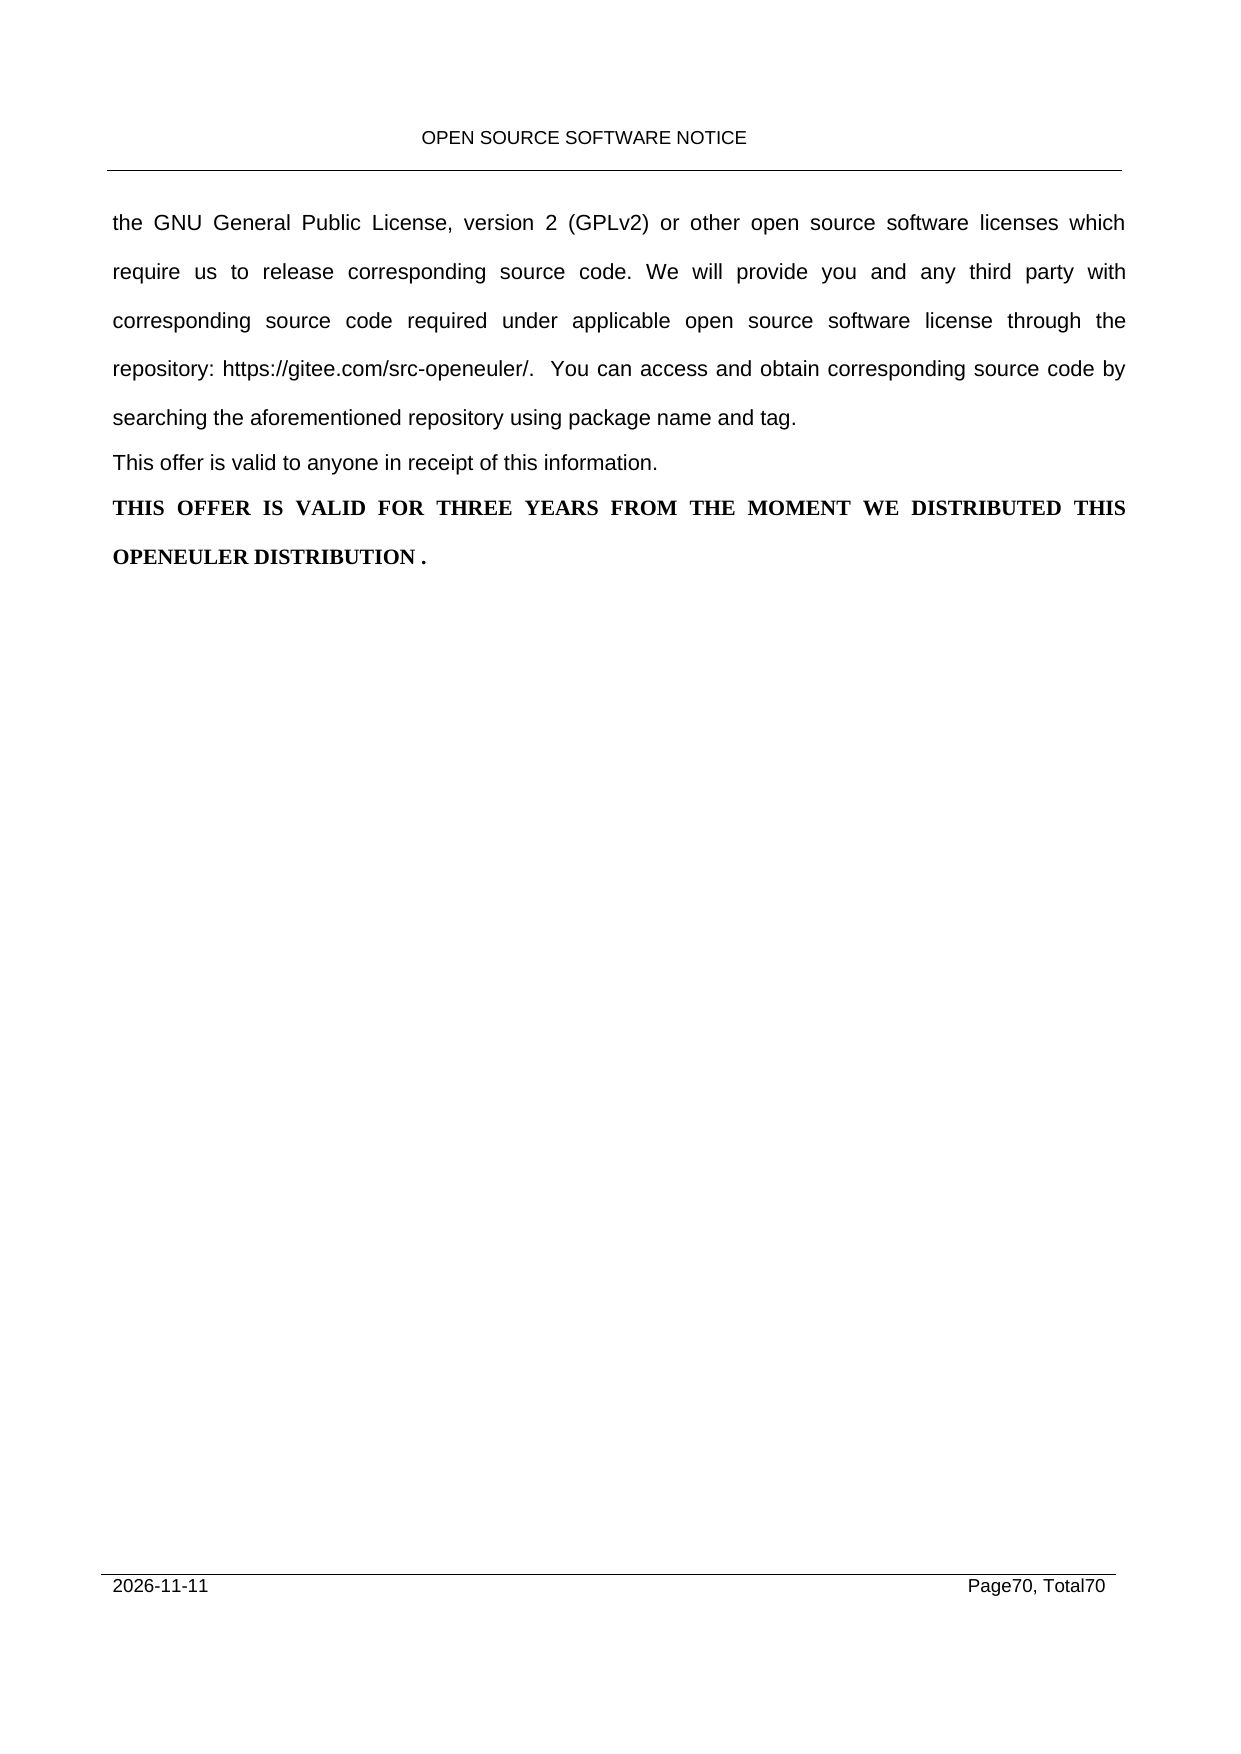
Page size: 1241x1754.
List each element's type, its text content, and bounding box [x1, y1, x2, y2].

text This offer is valid to anyone in receipt of this information. [112, 446, 1128, 479]
text THIS OFFER IS VALID FOR THREE YEARS FROM THE MOMENT WE DISTRIBUTED THIS OPENEULER DISTRIBUTION . [112, 492, 1128, 573]
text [112, 206, 1128, 434]
